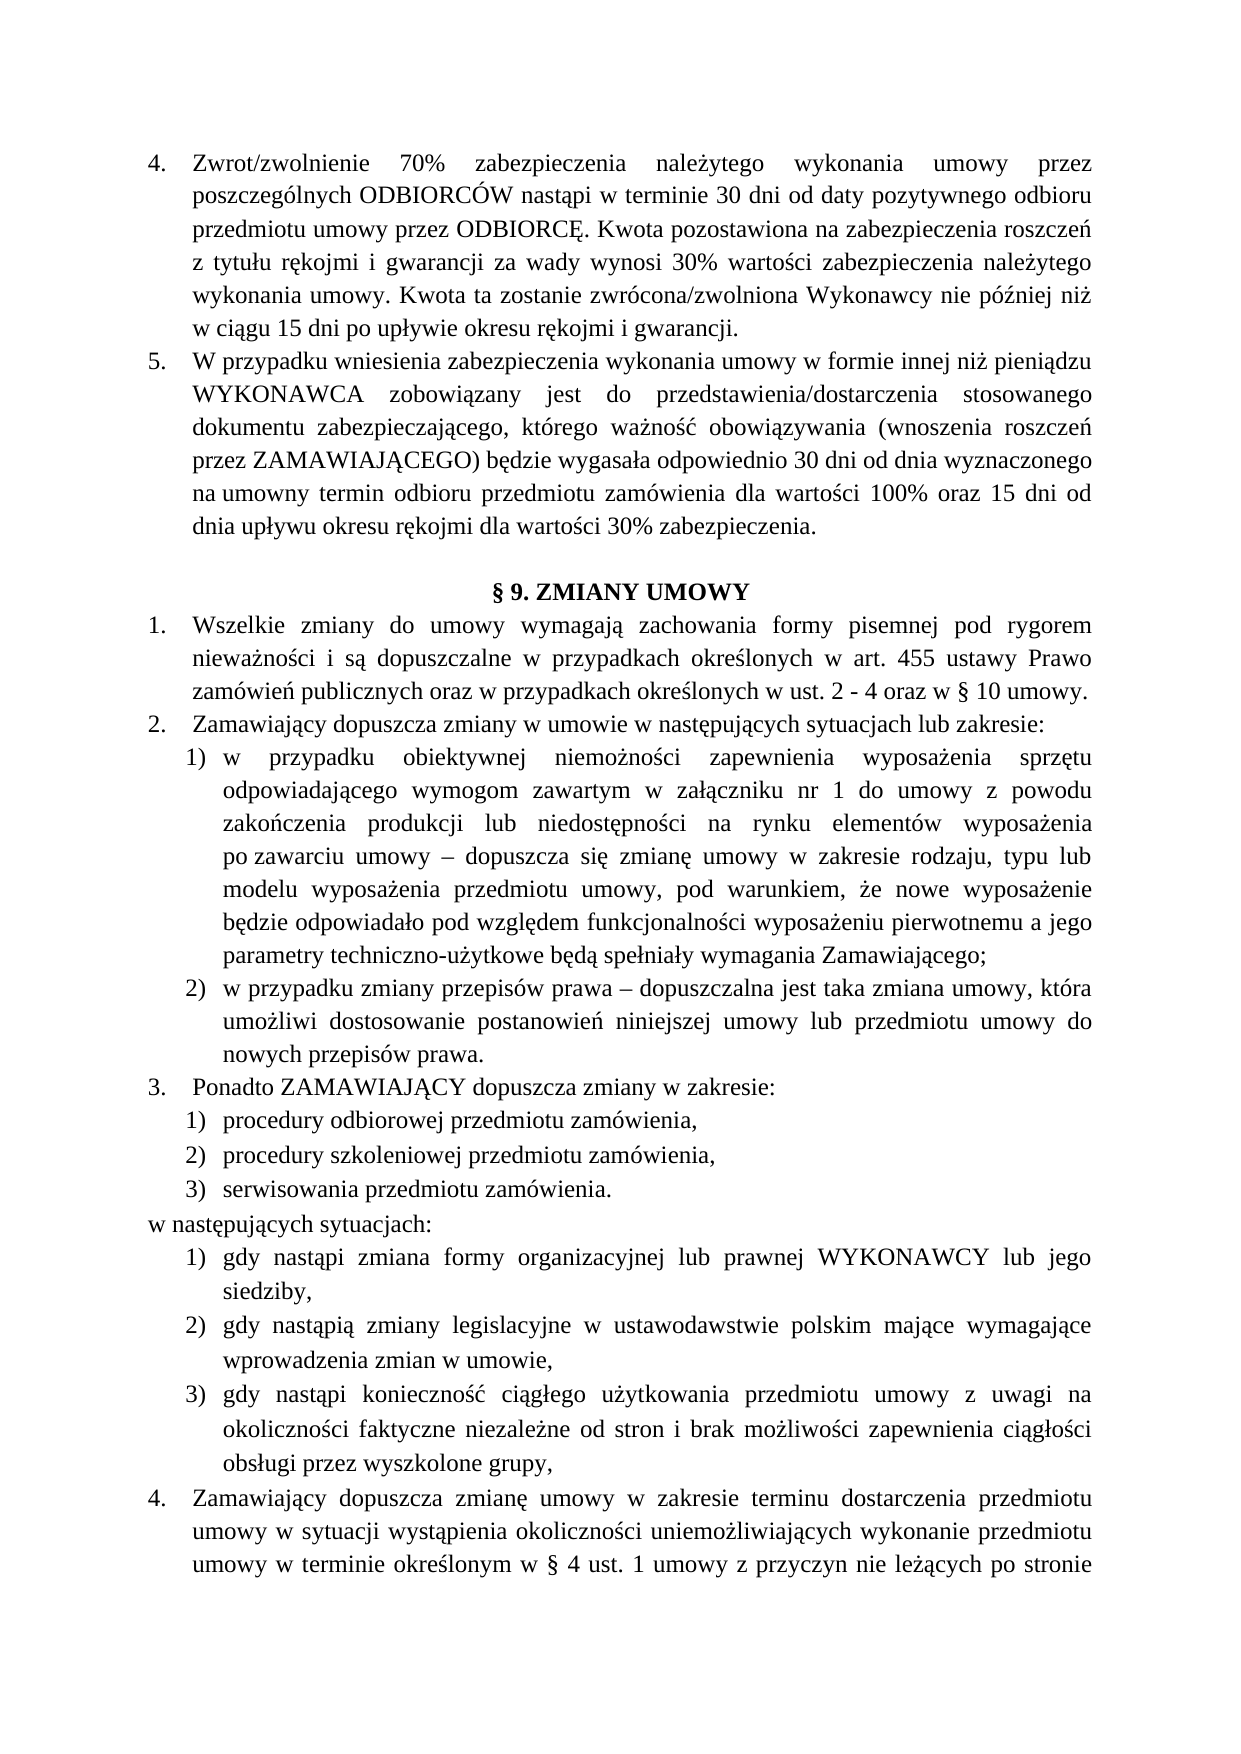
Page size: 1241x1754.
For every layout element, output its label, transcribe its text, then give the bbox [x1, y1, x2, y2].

list procedury odbiorowej przedmiotu zamówienia, [185, 1105, 1093, 1134]
list procedury szkoleniowej przedmiotu zamówienia, [185, 1140, 1093, 1168]
list Wszelkie zmiany do umowy wymagają zachowania formy pisemnej pod rygorem nieważności i są dopuszczalne w przypadkach określonych w art. 455 ustawy Prawo zamówień publicznych oraz w przypadkach określonych w ust. 2 - 4 oraz w § 10 umowy. [148, 610, 1093, 705]
text w następujących sytuacjach: [148, 1209, 1093, 1237]
list w przypadku zmiany przepisów prawa – dopuszczalna jest taka zmiana umowy, która umożliwi dostosowanie postanowień niniejszej umowy lub przedmiotu umowy do nowych przepisów prawa. [185, 973, 1093, 1068]
list Ponadto ZAMAWIAJĄCY dopuszcza zmiany w zakresie: [148, 1072, 1093, 1101]
list Zamawiający dopuszcza zmiany w umowie w następujących sytuacjach lub zakresie: [148, 709, 1093, 738]
text § 9. ZMIANY UMOWY [149, 577, 1093, 606]
list w przypadku obiektywnej niemożności zapewnienia wyposażenia sprzętu odpowiadającego wymogom zawartym w załączniku nr 1 do umowy z powodu zakończenia produkcji lub niedostępności na rynku elementów wyposażenia po zawarciu umowy – dopuszcza się zmianę umowy w zakresie rodzaju, typu lub modelu wyposażenia przedmiotu umowy, pod warunkiem, że nowe wyposażenie będzie odpowiadało pod względem funkcjonalności wyposażeniu pierwotnemu a jego parametry techniczno-użytkowe będą spełniały wymagania Zamawiającego; [185, 742, 1093, 969]
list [148, 1483, 1093, 1578]
list Zwrot/zwolnienie 70% zabezpieczenia należytego wykonania umowy przez poszczególnych ODBIORCÓW nastąpi w terminie 30 dni od daty pozytywnego odbioru przedmiotu umowy przez ODBIORCĘ. Kwota pozostawiona na zabezpieczenia roszczeń z tytułu rękojmi i gwarancji za wady wynosi 30% wartości zabezpieczenia należytego wykonania umowy. Kwota ta zostanie zwrócona/zwolniona Wykonawcy nie później niż w ciągu 15 dni po upływie okresu rękojmi i gwarancji. [148, 148, 1093, 341]
list W przypadku wniesienia zabezpieczenia wykonania umowy w formie innej niż pieniądzu WYKONAWCA zobowiązany jest do przedstawienia/dostarczenia stosowanego dokumentu zabezpieczającego, którego ważność obowiązywania (wnoszenia roszczeń przez ZAMAWIAJĄCEGO) będzie wygasała odpowiednio 30 dni od dnia wyznaczonego na umowny termin odbioru przedmiotu zamówienia dla wartości 100% oraz 15 dni od dnia upływu okresu rękojmi dla wartości 30% zabezpieczenia. [148, 346, 1093, 539]
list gdy nastąpi zmiana formy organizacyjnej lub prawnej WYKONAWCY lub jego siedziby, [185, 1242, 1093, 1305]
list gdy nastąpią zmiany legislacyjne w ustawodawstwie polskim mające wymagające wprowadzenia zmian w umowie, [185, 1311, 1093, 1374]
list gdy nastąpi konieczność ciągłego użytkowania przedmiotu umowy z uwagi na okoliczności faktyczne niezależne od stron i brak możliwości zapewnienia ciągłości obsługi przez wyszkolone grupy, [185, 1379, 1093, 1477]
list serwisowania przedmiotu zamówienia. [185, 1174, 1093, 1203]
